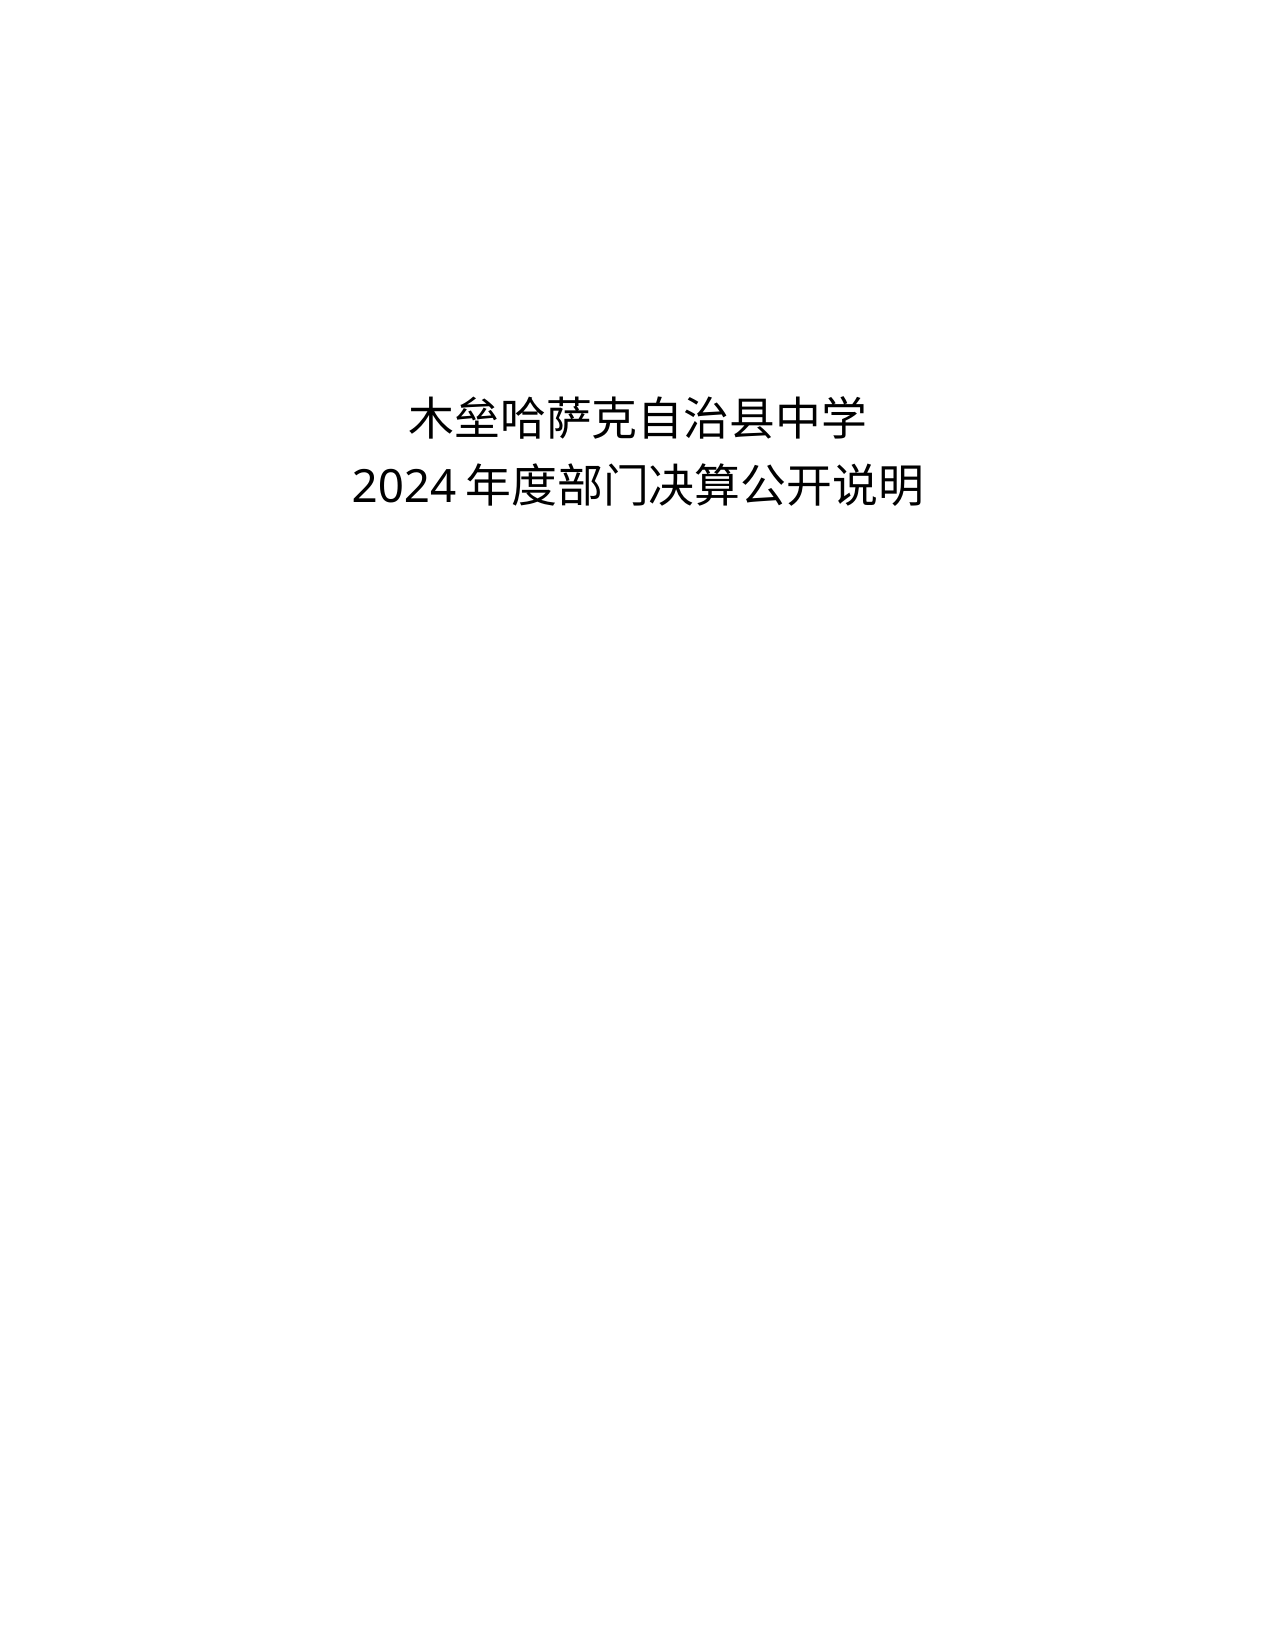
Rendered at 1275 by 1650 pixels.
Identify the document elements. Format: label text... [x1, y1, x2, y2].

text 木垒哈萨克自治县中学 [187, 383, 1087, 449]
text 2024年度部门决算公开说明 [187, 449, 1087, 516]
